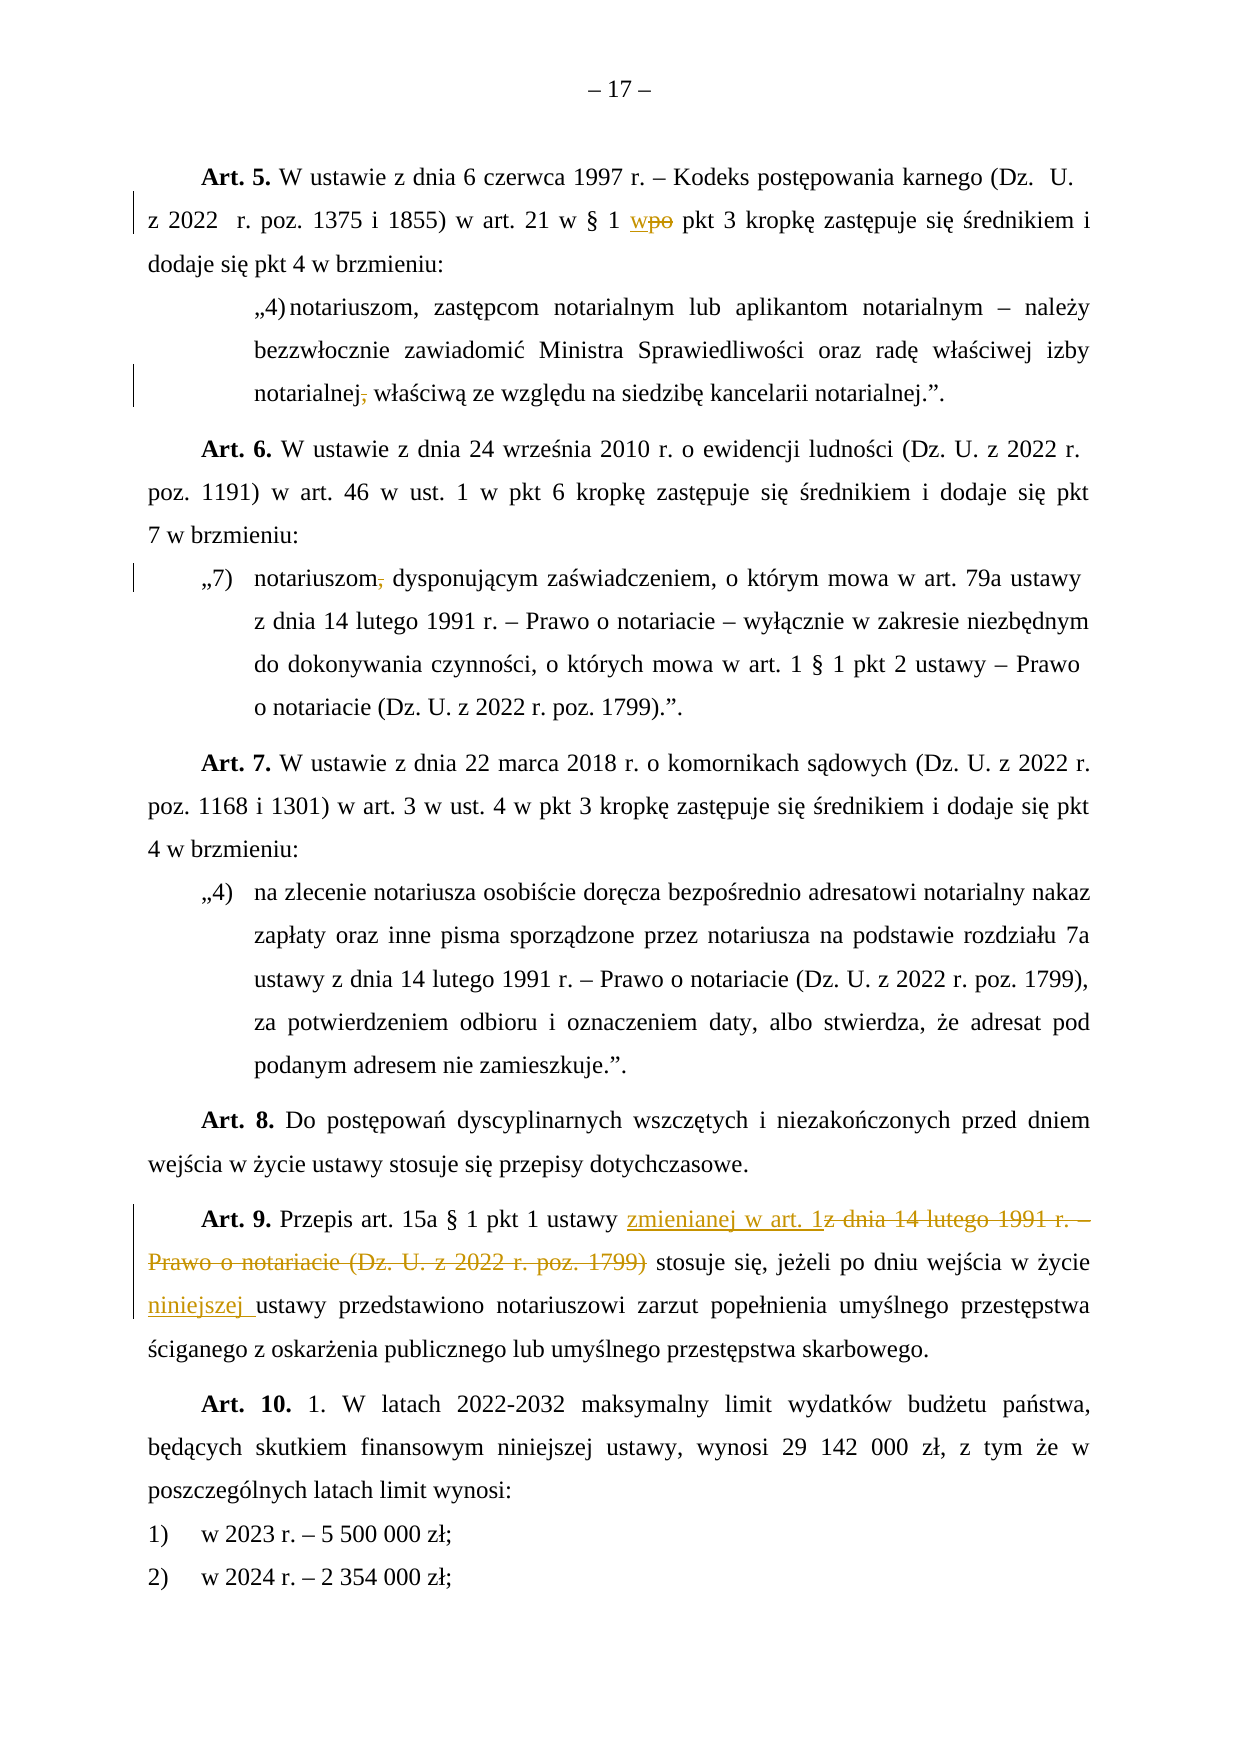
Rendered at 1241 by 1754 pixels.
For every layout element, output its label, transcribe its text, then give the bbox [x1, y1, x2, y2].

text Art. 10. 1. W latach 2022-2032 maksymalny limit wydatków budżetu państwa, będących skutkiem finansowym niniejszej ustawy, wynosi 29 142 000 zł, z tym że w poszczególnych latach limit wynosi: [148, 1389, 1091, 1504]
text „4) na zlecenie notariusza osobiście doręcza bezpośrednio adresatowi notarialny nakaz zapłaty oraz inne pisma sporządzone przez notariusza na podstawie rozdziału 7a ustawy z dnia 14 lutego 1991 r. – Prawo o notariacie (Dz. U. z 2022 r. poz. 1799), za potwierdzeniem odbioru i oznaczeniem daty, albo stwierdza, że adresat pod podanym adresem nie zamieszkuje.”. [201, 877, 1091, 1079]
text „4) notariuszom, zastępcom notarialnym lub aplikantom notarialnym – należy bezzwłocznie zawiadomić Ministra Sprawiedliwości oraz radę właściwej izby notarialnej właściwą ze względu na siedzibę kancelarii notarialnej.”. [254, 292, 1091, 407]
text Art. 5. W ustawie z dnia 6 czerwca 1997 r. – Kodeks postępowania karnego (Dz. U. z 2022 r. poz. 1375 i 1855) w art. 21 w § 1 pkt 3 kropkę zastępuje się średnikiem i dodaje się pkt 4 w brzmieniu: [148, 162, 1091, 277]
text 2) w 2024 r. – 2 354 000 zł; [148, 1562, 1091, 1591]
text Art. 7. W ustawie z dnia 22 marca 2018 r. o komornikach sądowych (Dz. U. z 2022 r. poz. 1168 i 1301) w art. 3 w ust. 4 w pkt 3 kropkę zastępuje się średnikiem i dodaje się pkt 4 w brzmieniu: [148, 748, 1091, 863]
text Art. 6. W ustawie z dnia 24 września 2010 r. o ewidencji ludności (Dz. U. z 2022 r. poz. 1191) w art. 46 w ust. 1 w pkt 6 kropkę zastępuje się średnikiem i dodaje się pkt 7 w brzmieniu: [148, 434, 1091, 549]
text Art. 8. Do postępowań dyscyplinarnych wszczętych i niezakończonych przed dniem wejścia w życie ustawy stosuje się przepisy dotychczasowe. [148, 1106, 1091, 1177]
text 1) w 2023 r. – 5 500 000 zł; [148, 1519, 1091, 1547]
text „7) notariuszom dysponującym zaświadczeniem, o którym mowa w art. 79a ustawy z dnia 14 lutego 1991 r. – Prawo o notariacie – wyłącznie w zakresie niezbędnym do dokonywania czynności, o których mowa w art. 1 § 1 pkt 2 ustawy – Prawo o notariacie (Dz. U. z 2022 r. poz. 1799).”. [201, 563, 1091, 721]
text Art. 9. Przepis art. 15a § 1 pkt 1 ustawy stosuje się, jeżeli po dniu wejścia w życie ustawy przedstawiono notariuszowi zarzut popełnienia umyślnego przestępstwa ściganego z oskarżenia publicznego lub umyślnego przestępstwa skarbowego. [148, 1204, 1091, 1362]
